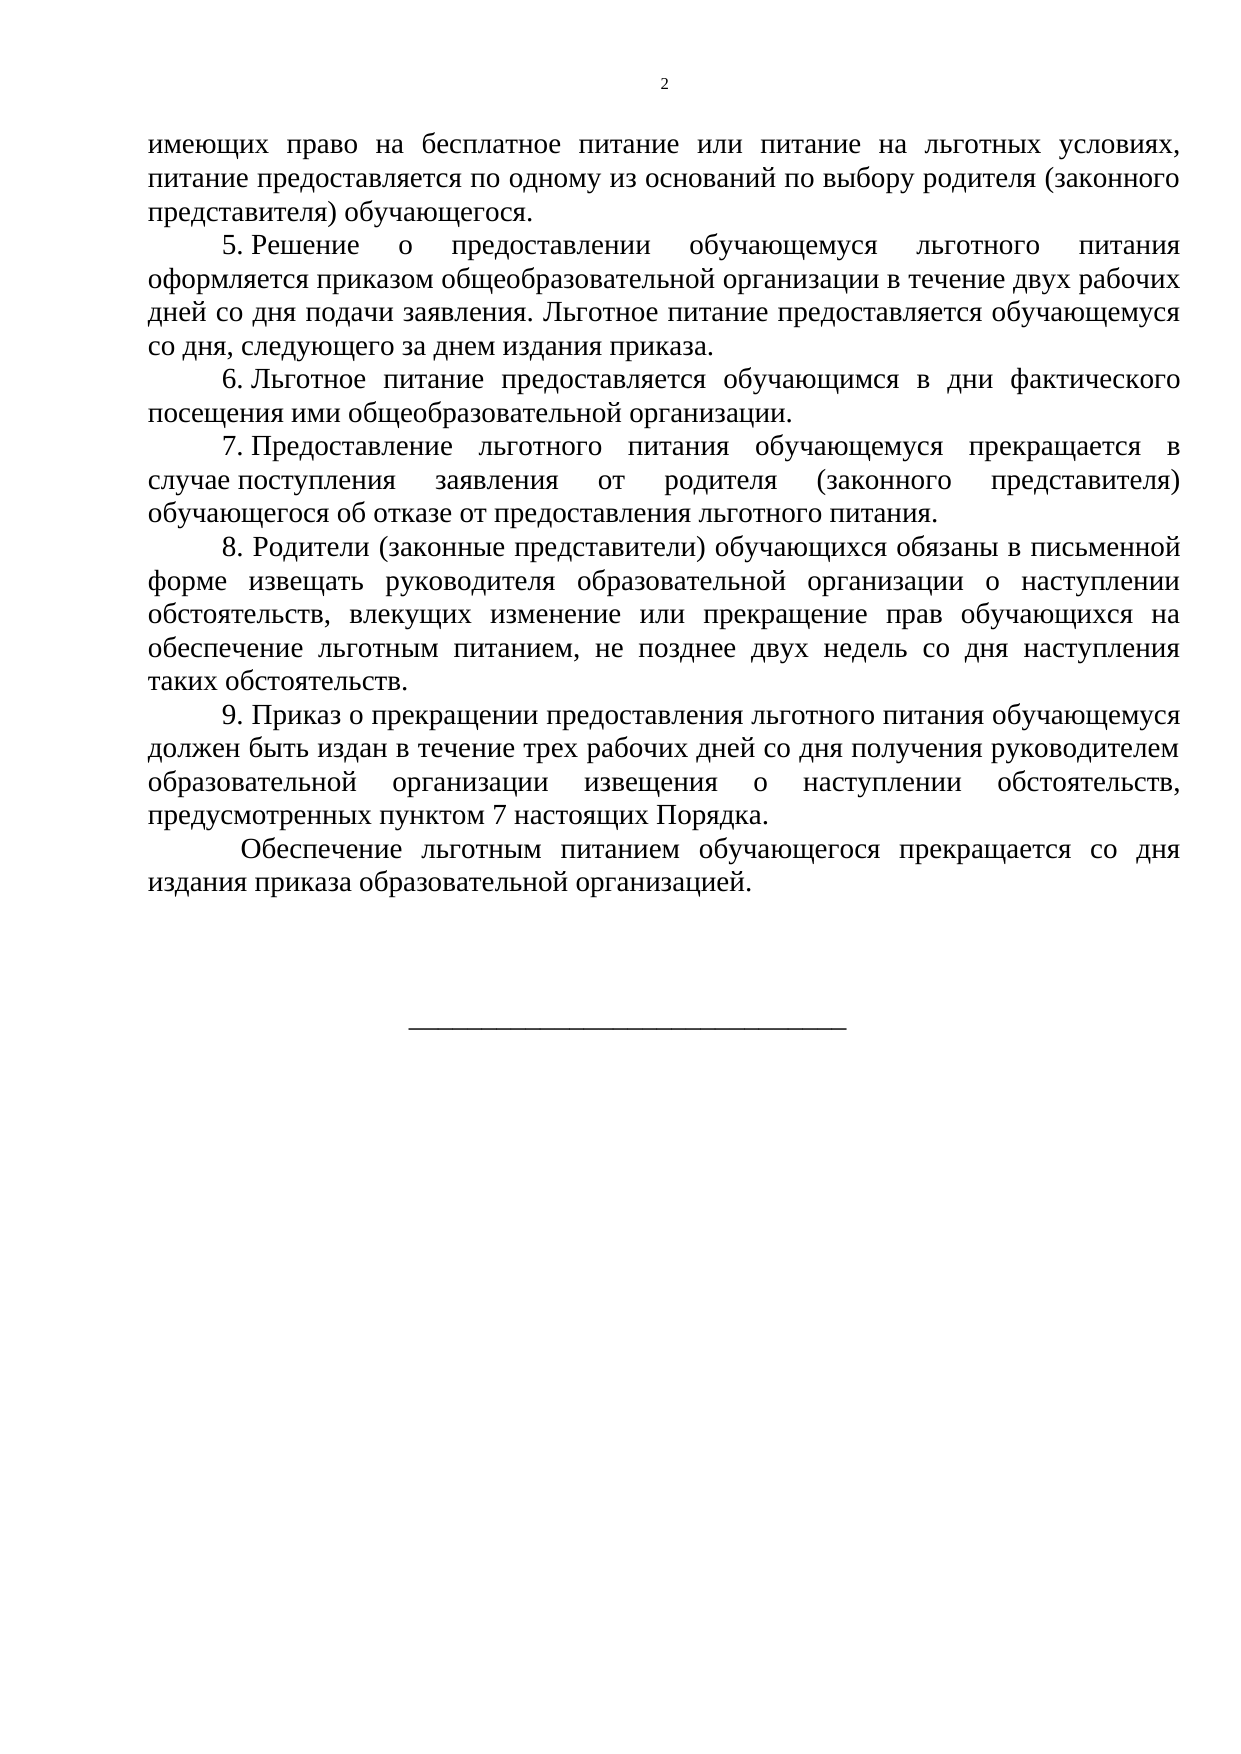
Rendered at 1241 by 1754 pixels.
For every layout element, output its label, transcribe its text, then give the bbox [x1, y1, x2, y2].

text 6. Льготное питание предоставляется обучающимся в дни фактического посещения ими общеобразовательной организации. [148, 361, 1181, 428]
text 9. Приказ о прекращении предоставления льготного питания обучающемуся должен быть издан в течение трех рабочих дней со дня получения руководителем образовательной организации извещения о наступлении обстоятельств, предусмотренных пунктом 7 настоящих Порядка. [148, 697, 1181, 831]
text 7. Предоставление льготного питания обучающемуся прекращается в случае поступления заявления от родителя (законного представителя) обучающегося об отказе от предоставления льготного питания. [148, 428, 1181, 529]
text ______________________________ [74, 999, 1181, 1032]
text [148, 127, 1181, 227]
text Обеспечение льготным питанием обучающегося прекращается со дня издания приказа образовательной организацией. [148, 831, 1181, 898]
text 8. Родители (законные представители) обучающихся обязаны в письменной форме извещать руководителя образовательной организации о наступлении обстоятельств, влекущих изменение или прекращение прав обучающихся на обеспечение льготным питанием, не позднее двух недель со дня наступления таких обстоятельств. [148, 529, 1181, 697]
text 5. Решение о предоставлении обучающемуся льготного питания оформляется приказом общеобразовательной организации в течение двух рабочих дней со дня подачи заявления. Льготное питание предоставляется обучающемуся со дня, следующего за днем издания приказа. [148, 227, 1181, 361]
